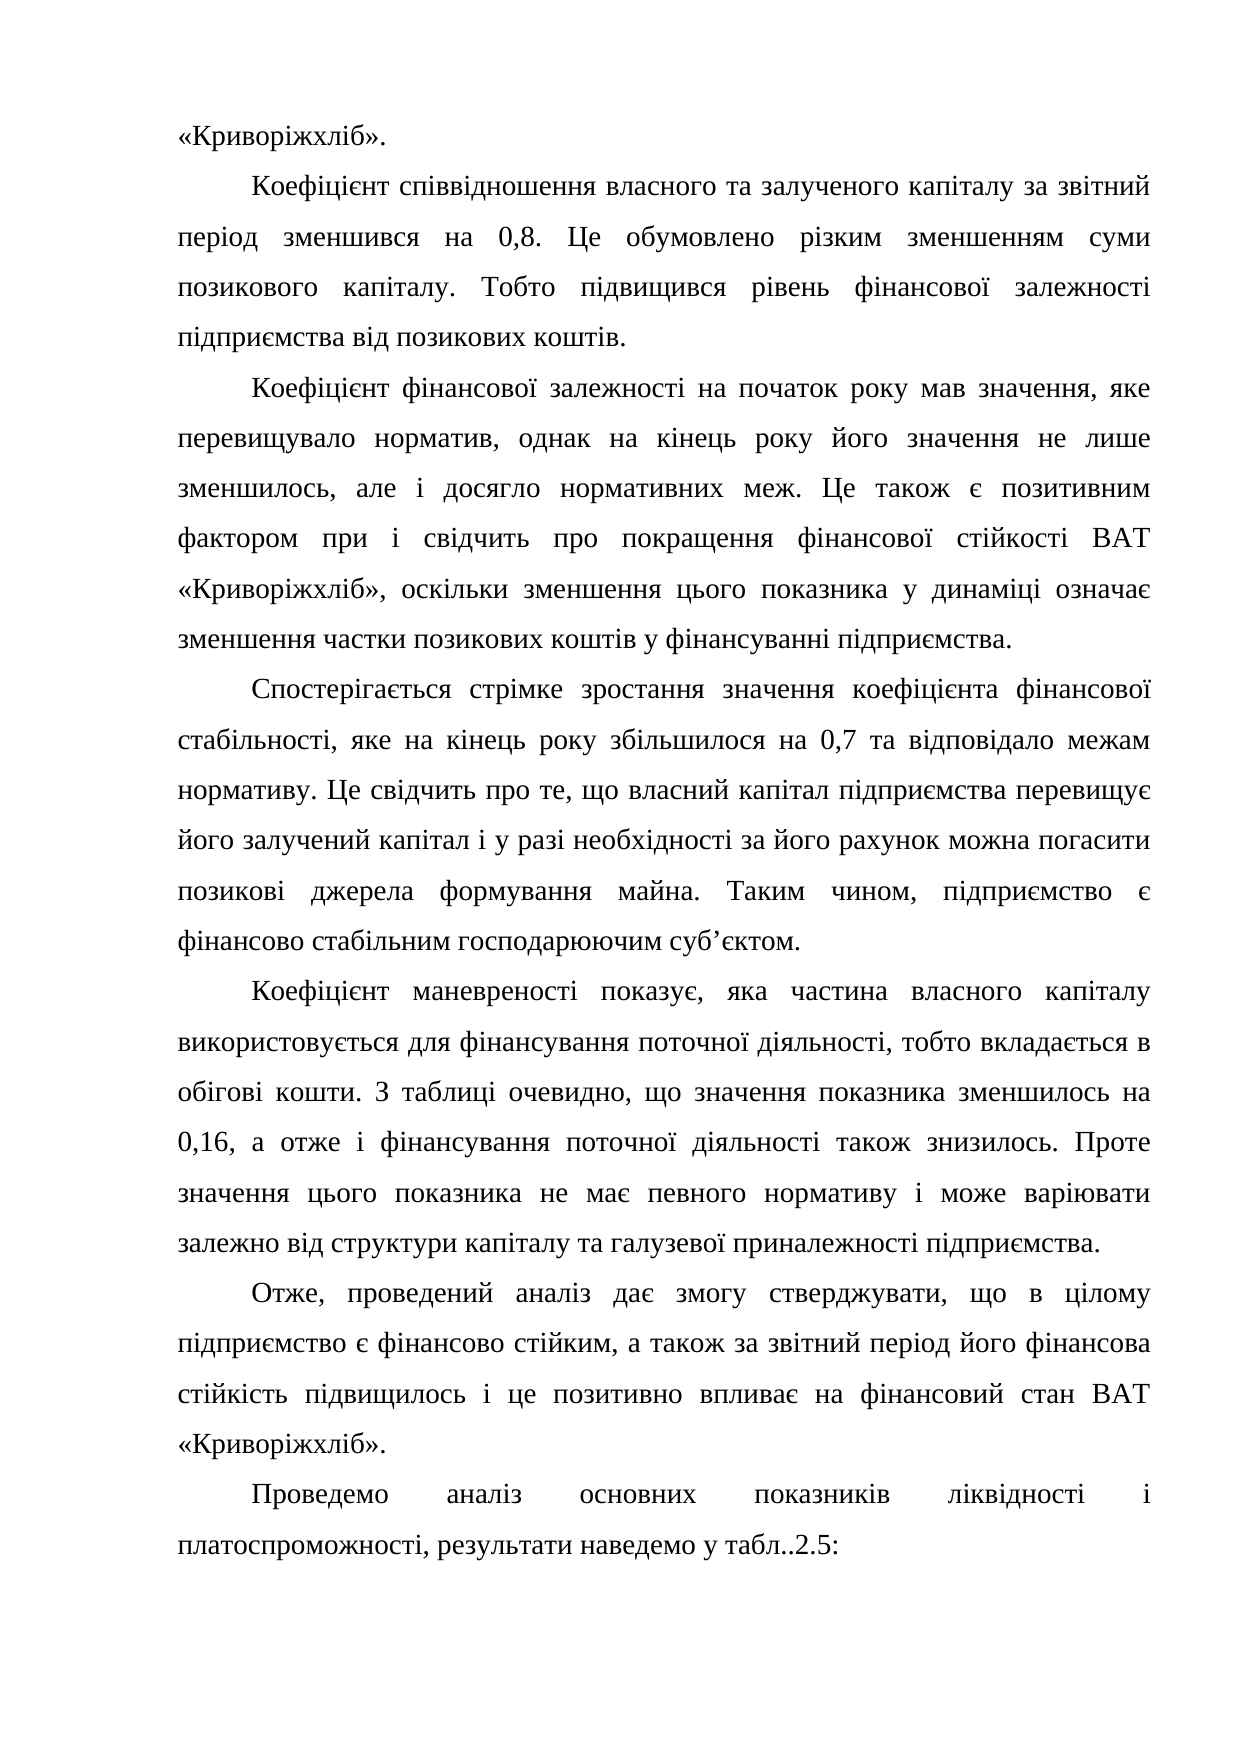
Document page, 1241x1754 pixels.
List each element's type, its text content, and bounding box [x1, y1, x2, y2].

text Коефіцієнт фінансової залежності на початок року мав значення, яке перевищувало норматив, однак на кінець року його значення не лише зменшилось, але і досягло нормативних меж. Це також є позитивним фактором при і свідчить про покращення фінансової стійкості ВАТ «Криворіжхліб», оскільки зменшення цього показника у динаміці означає зменшення частки позикових коштів у фінансуванні підприємства. [177, 370, 1152, 655]
text Коефіцієнт маневреності показує, яка частина власного капіталу використовується для фінансування поточної діяльності, тобто вкладається в обігові кошти. З таблиці очевидно, що значення показника зменшилось на 0,16, а отже і фінансування поточної діяльності також знизилось. Проте значення цього показника не має певного нормативу і може варіювати залежно від структури капіталу та галузевої приналежності підприємства. [177, 973, 1152, 1258]
text Проведемо аналіз основних показників ліквідності і платоспроможності, результати наведемо у табл..2.5: [177, 1477, 1152, 1560]
text Спостерігається стрімке зростання значення коефіцієнта фінансової стабільності, яке на кінець року збільшилося на 0,7 та відповідало межам нормативу. Це свідчить про те, що власний капітал підприємства перевищує його залучений капітал і у разі необхідності за його рахунок можна погасити позикові джерела формування майна. Таким чином, підприємство є фінансово стабільним господарюючим суб’єктом. [177, 672, 1152, 957]
text Коефіцієнт співвідношення власного та залученого капіталу за звітний період зменшився на 0,8. Це обумовлено різким зменшенням суми позикового капіталу. Тобто підвищився рівень фінансової залежності підприємства від позикових коштів. [177, 168, 1152, 353]
text Отже, проведений аналіз дає змогу стверджувати, що в цілому підприємство є фінансово стійким, а також за звітний період його фінансова стійкість підвищилось і це позитивно впливає на фінансовий стан ВАТ «Криворіжхліб». [177, 1275, 1152, 1460]
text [177, 118, 1152, 152]
